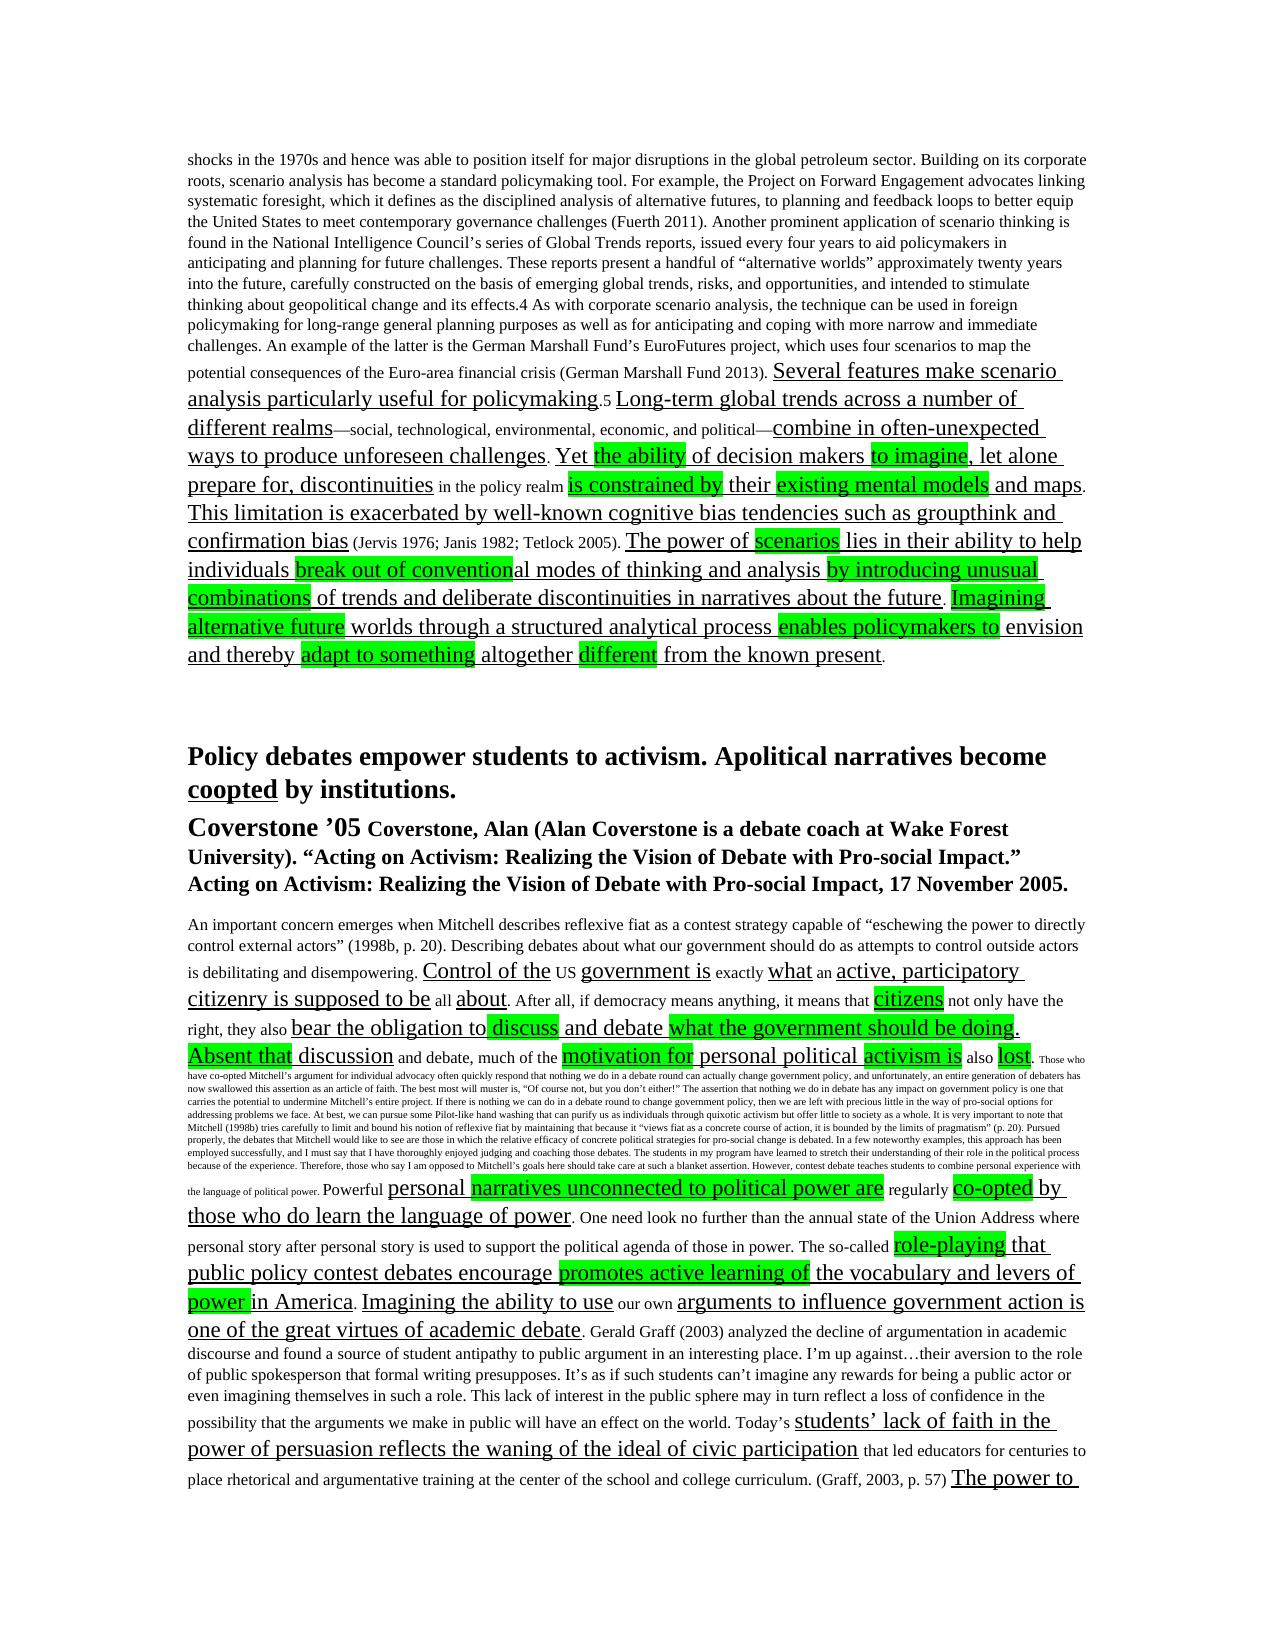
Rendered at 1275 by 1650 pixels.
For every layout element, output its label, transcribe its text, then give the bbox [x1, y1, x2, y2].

text Policy debates empower students to activism. Apolitical narratives become coopted by institutions. [187, 740, 1087, 804]
text Coverstone ’05 Coverstone, Alan (Alan Coverstone is a debate coach at Wake Forest University). “Acting on Activism: Realizing the Vision of Debate with Pro-social Impact.” Acting on Activism: Realizing the Vision of Debate with Pro-social Impact, 17 November 2005. [187, 811, 1087, 897]
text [187, 915, 1087, 1490]
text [187, 150, 1087, 668]
